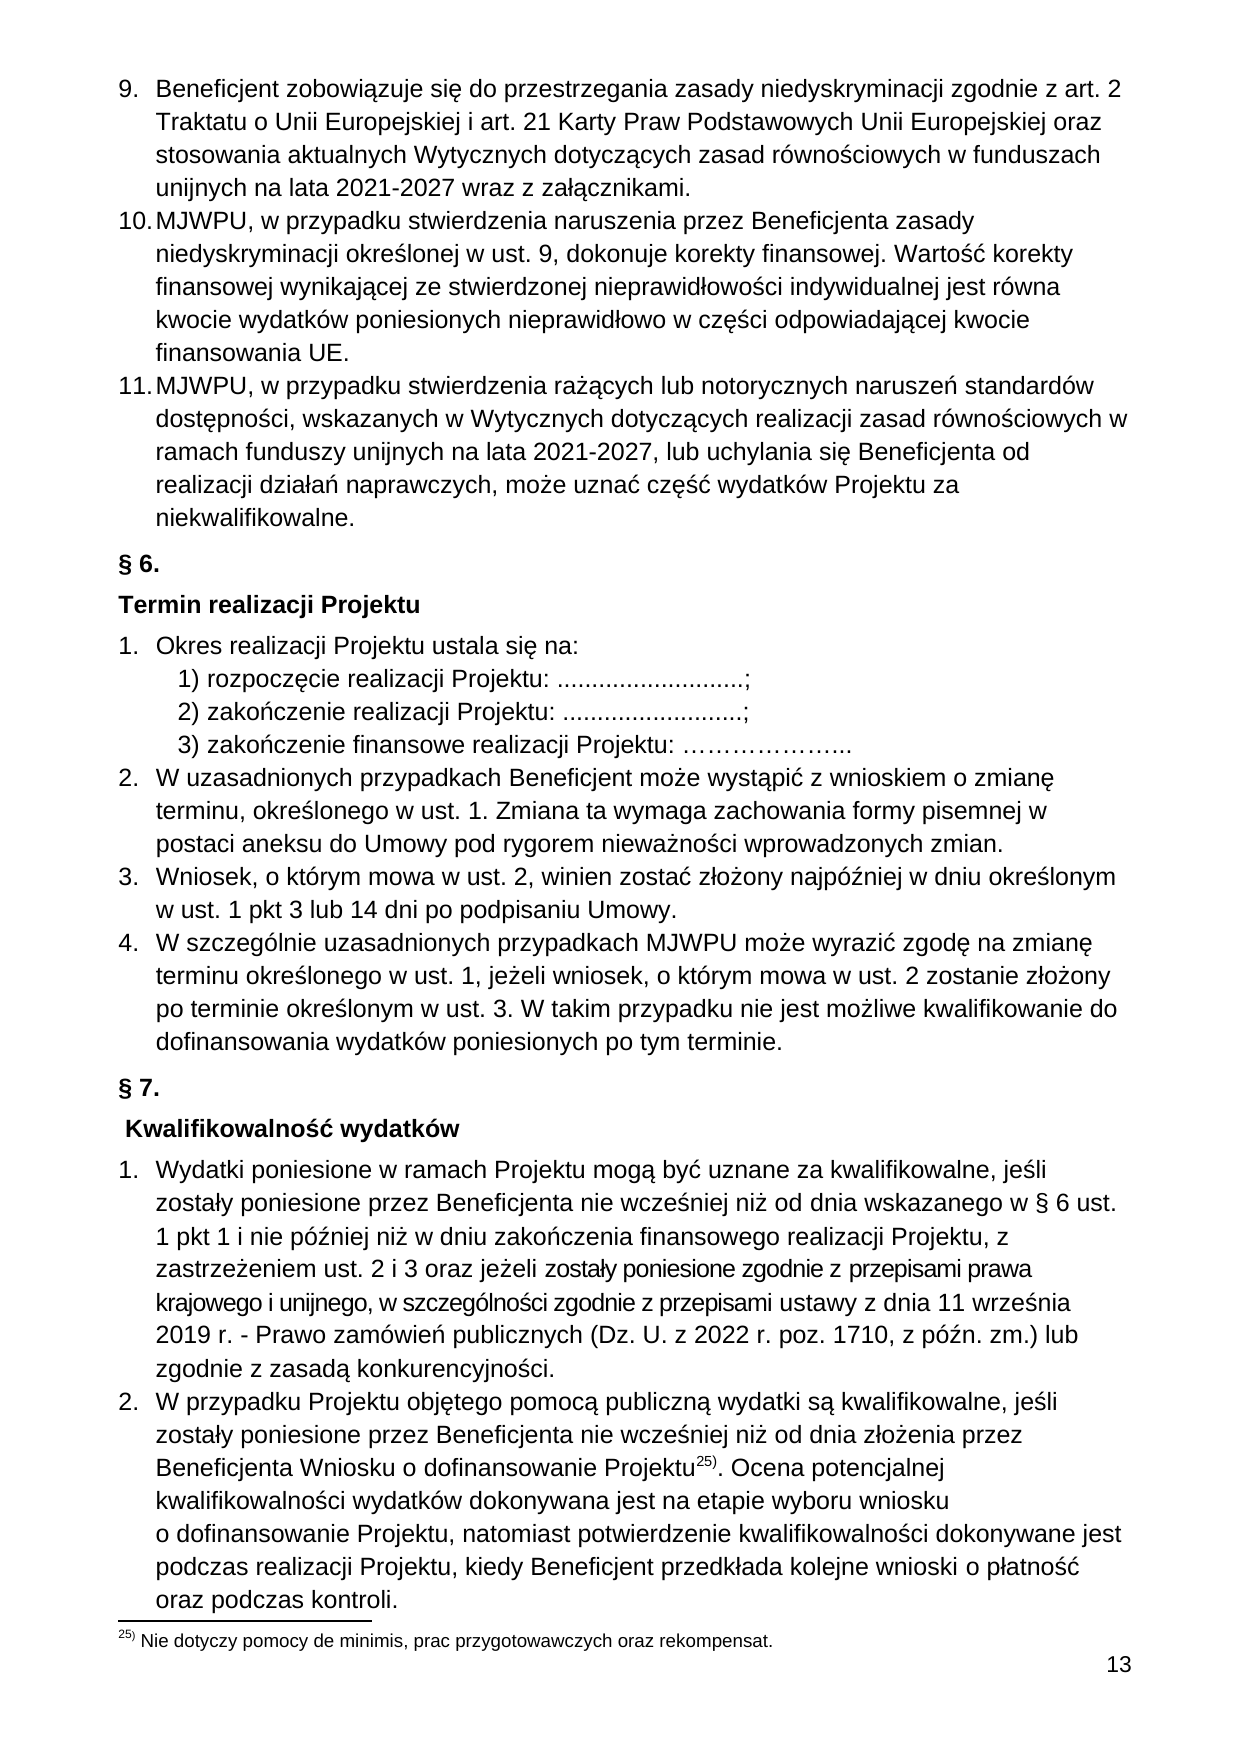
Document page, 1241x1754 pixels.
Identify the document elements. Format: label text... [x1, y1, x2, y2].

list W szczególnie uzasadnionych przypadkach MJWPU może wyrazić zgodę na zmianę terminu określonego w ust. 1, jeżeli wniosek, o którym mowa w ust. 2 zostanie złożony po terminie określonym w ust. 3. W takim przypadku nie jest możliwe kwalifikowanie do dofinansowania wydatków poniesionych po tym terminie. [118, 928, 1132, 1056]
list zakończenie finansowe realizacji Projektu: ………………... [177, 730, 1132, 759]
list MJWPU, w przypadku stwierdzenia naruszenia przez Beneficjenta zasady niedyskryminacji określonej w ust. 9, dokonuje korekty finansowej. Wartość korekty finansowej wynikającej ze stwierdzonej nieprawidłowości indywidualnej jest równa kwocie wydatków poniesionych nieprawidłowo w części odpowiadającej kwocie finansowania UE. [118, 206, 1132, 367]
list Wniosek, o którym mowa w ust. 2, winien zostać złożony najpóźniej w dniu określonym w ust. 1 pkt 3 lub 14 dni po podpisaniu Umowy. [118, 862, 1132, 924]
list zakończenie realizacji Projektu: ..........................; [177, 697, 1132, 726]
list MJWPU, w przypadku stwierdzenia rażących lub notorycznych naruszeń standardów dostępności, wskazanych w Wytycznych dotyczących realizacji zasad równościowych w ramach funduszy unijnych na lata 2021-2027, lub uchylania się Beneficjenta od realizacji działań naprawczych, może uznać część wydatków Projektu za niekwalifikowalne. [118, 371, 1132, 532]
list rozpoczęcie realizacji Projektu: ...........................; [177, 664, 1132, 693]
list W przypadku Projektu objętego pomocą publiczną wydatki są kwalifikowalne, jeśli zostały poniesione przez Beneficjenta nie wcześniej niż od dnia złożenia przez Beneficjenta Wniosku o dofinansowanie Projektu). Ocena potencjalnej kwalifikowalności wydatków dokonywana jest na etapie wyboru wniosku o dofinansowanie Projektu, natomiast potwierdzenie kwalifikowalności dokonywane jest podczas realizacji Projektu, kiedy Beneficjent przedkłada kolejne wnioski o płatność oraz podczas kontroli. [118, 1387, 1132, 1613]
subtitle § 6. [118, 549, 1132, 577]
list Beneficjent zobowiązuje się do przestrzegania zasady niedyskryminacji zgodnie z art. 2 Traktatu o Unii Europejskiej i art. 21 Karty Praw Podstawowych Unii Europejskiej oraz stosowania aktualnych Wytycznych dotyczących zasad równościowych w funduszach unijnych na lata 2021-2027 wraz z załącznikami. [118, 74, 1132, 202]
subtitle § 7. [118, 1073, 1132, 1102]
subtitle Kwalifikowalność wydatków [118, 1114, 1132, 1143]
list Wydatki poniesione w ramach Projektu mogą być uznane za kwalifikowalne, jeśli zostały poniesione przez Beneficjenta nie wcześniej niż od dnia wskazanego w § 6 ust. 1 pkt 1 i nie później niż w dniu zakończenia finansowego realizacji Projektu, z zastrzeżeniem ust. 2 i 3 oraz jeżeli zostały poniesione zgodnie z przepisami prawa krajowego i unijnego, w szczególności zgodnie z przepisami ustawy z dnia 11 września 2019 r. - Prawo zamówień publicznych (Dz. U. z 2022 r. poz. 1710, z późn. zm.) lub zgodnie z zasadą konkurencyjności. [118, 1155, 1132, 1382]
list W uzasadnionych przypadkach Beneficjent może wystąpić z wnioskiem o zmianę terminu, określonego w ust. 1. Zmiana ta wymaga zachowania formy pisemnej w postaci aneksu do Umowy pod rygorem nieważności wprowadzonych zmian. [118, 763, 1132, 858]
list Okres realizacji Projektu ustala się na: [118, 631, 1132, 660]
subtitle Termin realizacji Projektu [118, 590, 1132, 619]
